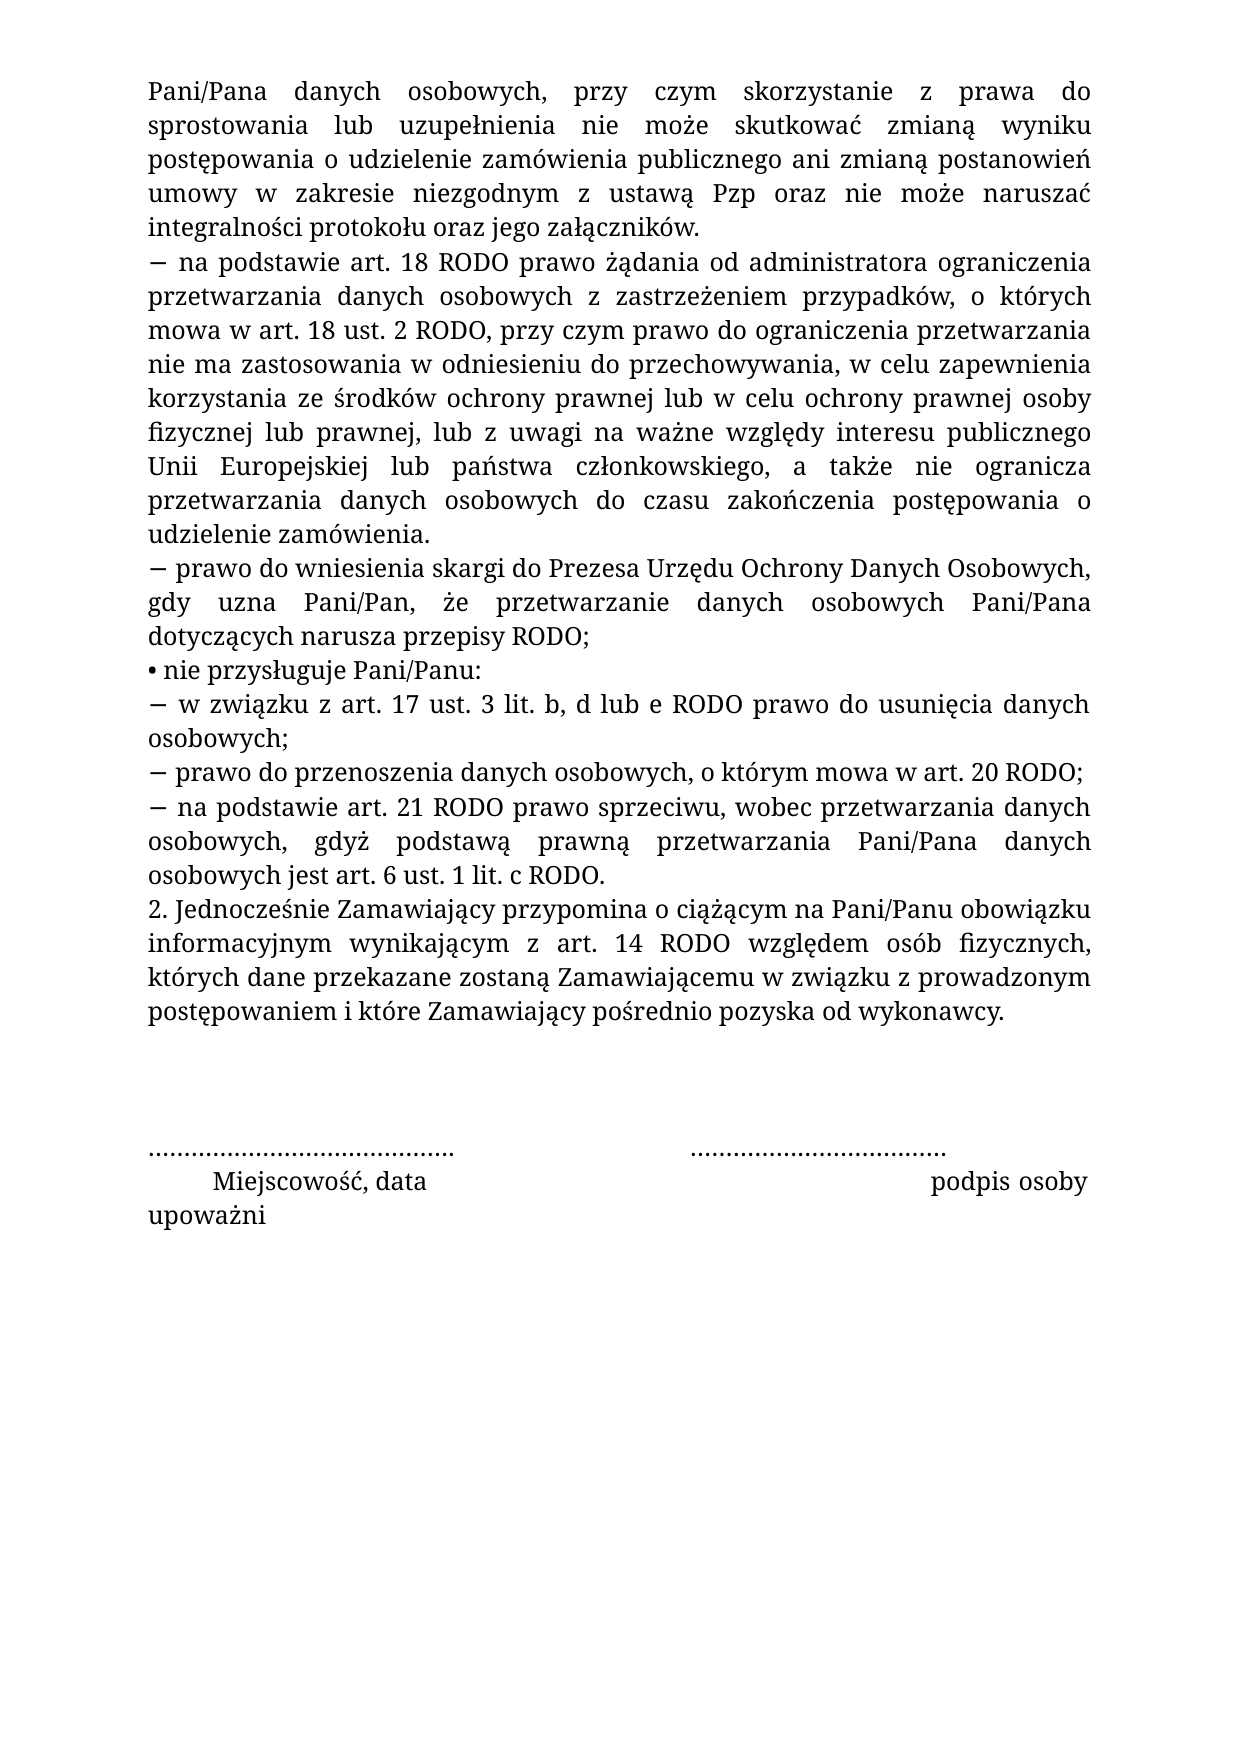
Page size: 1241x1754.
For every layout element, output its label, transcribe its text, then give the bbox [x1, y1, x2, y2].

text − prawo do wniesienia skargi do Prezesa Urzędu Ochrony Danych Osobowych, gdy uzna Pani/Pan, że przetwarzanie danych osobowych Pani/Pana dotyczących narusza przepisy RODO; [148, 551, 1092, 653]
text − w związku z art. 17 ust. 3 lit. b, d lub e RODO prawo do usunięcia danych osobowych; [148, 687, 1092, 755]
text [148, 74, 1092, 244]
text Miejscowość, data podpis osoby upoważni [148, 1164, 1092, 1232]
text − na podstawie art. 21 RODO prawo sprzeciwu, wobec przetwarzania danych osobowych, gdyż podstawą prawną przetwarzania Pani/Pana danych osobowych jest art. 6 ust. 1 lit. c RODO. [148, 789, 1092, 891]
text • nie przysługuje Pani/Panu: [148, 653, 1092, 687]
text ……………………………………. ……………………………… [148, 1130, 1092, 1164]
text 2. Jednocześnie Zamawiający przypomina o ciążącym na Pani/Panu obowiązku informacyjnym wynikającym z art. 14 RODO względem osób fizycznych, których dane przekazane zostaną Zamawiającemu w związku z prowadzonym postępowaniem i które Zamawiający pośrednio pozyska od wykonawcy. [148, 891, 1092, 1028]
text − prawo do przenoszenia danych osobowych, o którym mowa w art. 20 RODO; [148, 755, 1092, 789]
text − na podstawie art. 18 RODO prawo żądania od administratora ograniczenia przetwarzania danych osobowych z zastrzeżeniem przypadków, o których mowa w art. 18 ust. 2 RODO, przy czym prawo do ograniczenia przetwarzania nie ma zastosowania w odniesieniu do przechowywania, w celu zapewnienia korzystania ze środków ochrony prawnej lub w celu ochrony prawnej osoby fizycznej lub prawnej, lub z uwagi na ważne względy interesu publicznego Unii Europejskiej lub państwa członkowskiego, a także nie ogranicza przetwarzania danych osobowych do czasu zakończenia postępowania o udzielenie zamówienia. [148, 244, 1092, 551]
